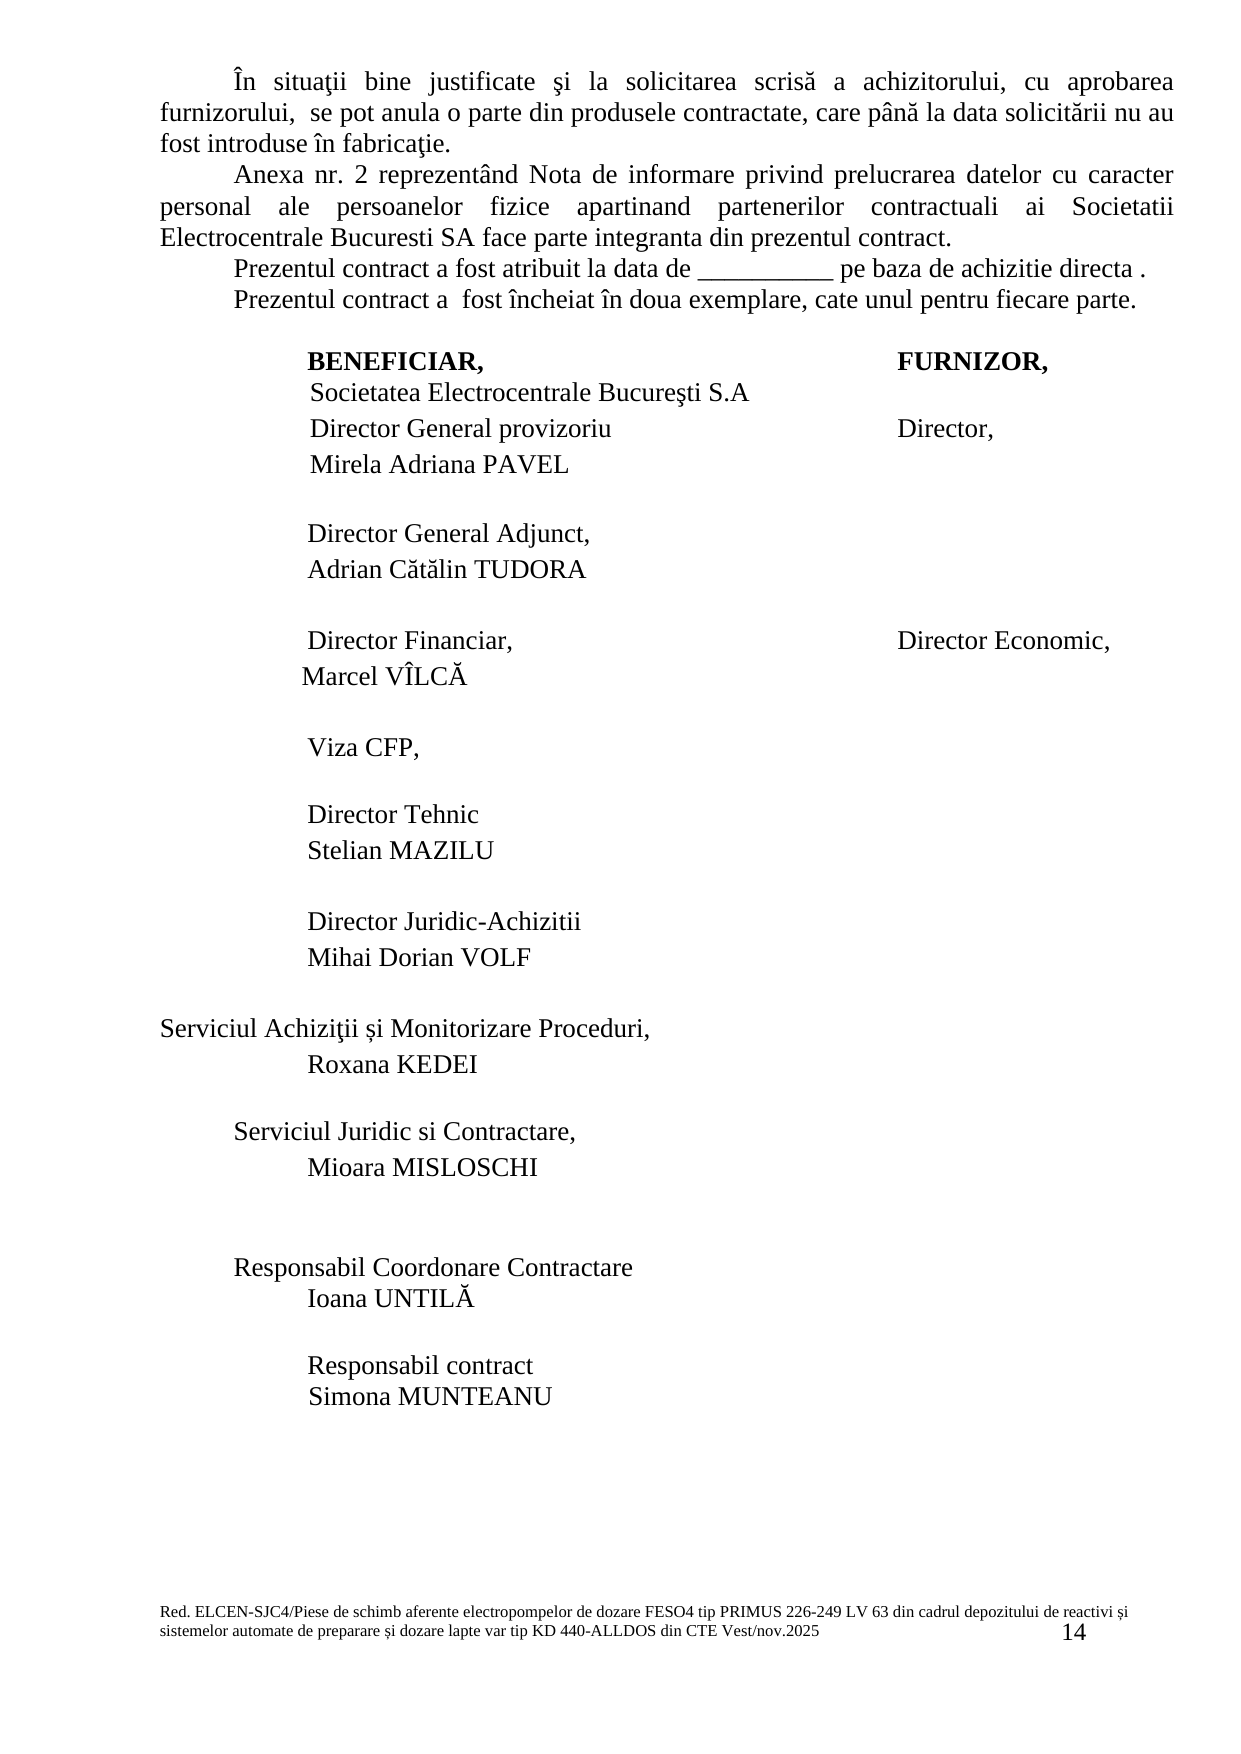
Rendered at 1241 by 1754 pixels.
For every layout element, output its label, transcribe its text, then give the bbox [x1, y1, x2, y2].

text Serviciul Juridic si Contractare, [159, 1115, 1175, 1146]
text Mioara MISLOSCHI [159, 1151, 1175, 1182]
text Ioana UNTILĂ [233, 1282, 1175, 1313]
text Marcel VÎLCĂ [159, 660, 1175, 691]
text Director General provizoriu Director, [159, 412, 1175, 443]
text În situaţii bine justificate şi la solicitarea scrisă a achizitorului, cu aprobarea furnizorului, se pot anula o parte din produsele contractate, care până la data solicitării nu au fost introduse în fabricaţie. [159, 65, 1175, 158]
text Director Juridic-Achizitii [233, 905, 1175, 937]
text Roxana KEDEI [233, 1048, 1175, 1079]
text Adrian Cătălin TUDORA [159, 553, 1175, 584]
text Stelian MAZILU [233, 834, 1175, 865]
text Prezentul contract a fost încheiat în doua exemplare, cate unul pentru fiecare parte. [159, 283, 1175, 314]
text Mihai Dorian VOLF [233, 941, 1175, 972]
text Responsabil contract [159, 1349, 1175, 1380]
text Responsabil Coordonare Contractare [159, 1251, 1175, 1282]
text Director Tehnic [233, 798, 1175, 829]
text Anexa nr. 2 reprezentând Nota de informare privind prelucrarea datelor cu caracter personal ale persoanelor fizice apartinand partenerilor contractuali ai Societatii Electrocentrale Bucuresti SA face parte integranta din prezentul contract. [159, 158, 1175, 252]
text Prezentul contract a fost atribuit la data de __________ pe baza de achizitie directa . [159, 252, 1175, 283]
text Viza CFP, [159, 731, 1175, 762]
text Director Financiar, Director Economic, [159, 624, 1175, 655]
text Simona MUNTEANU [159, 1380, 1175, 1411]
text Serviciul Achiziţii și Monitorizare Proceduri, [159, 1013, 1175, 1044]
text Societatea Electrocentrale Bucureşti S.A [159, 376, 1175, 408]
text Mirela Adriana PAVEL [159, 448, 1175, 479]
text BENEFICIAR, FURNIZOR, [232, 345, 1175, 376]
text Director General Adjunct, [159, 517, 1175, 548]
